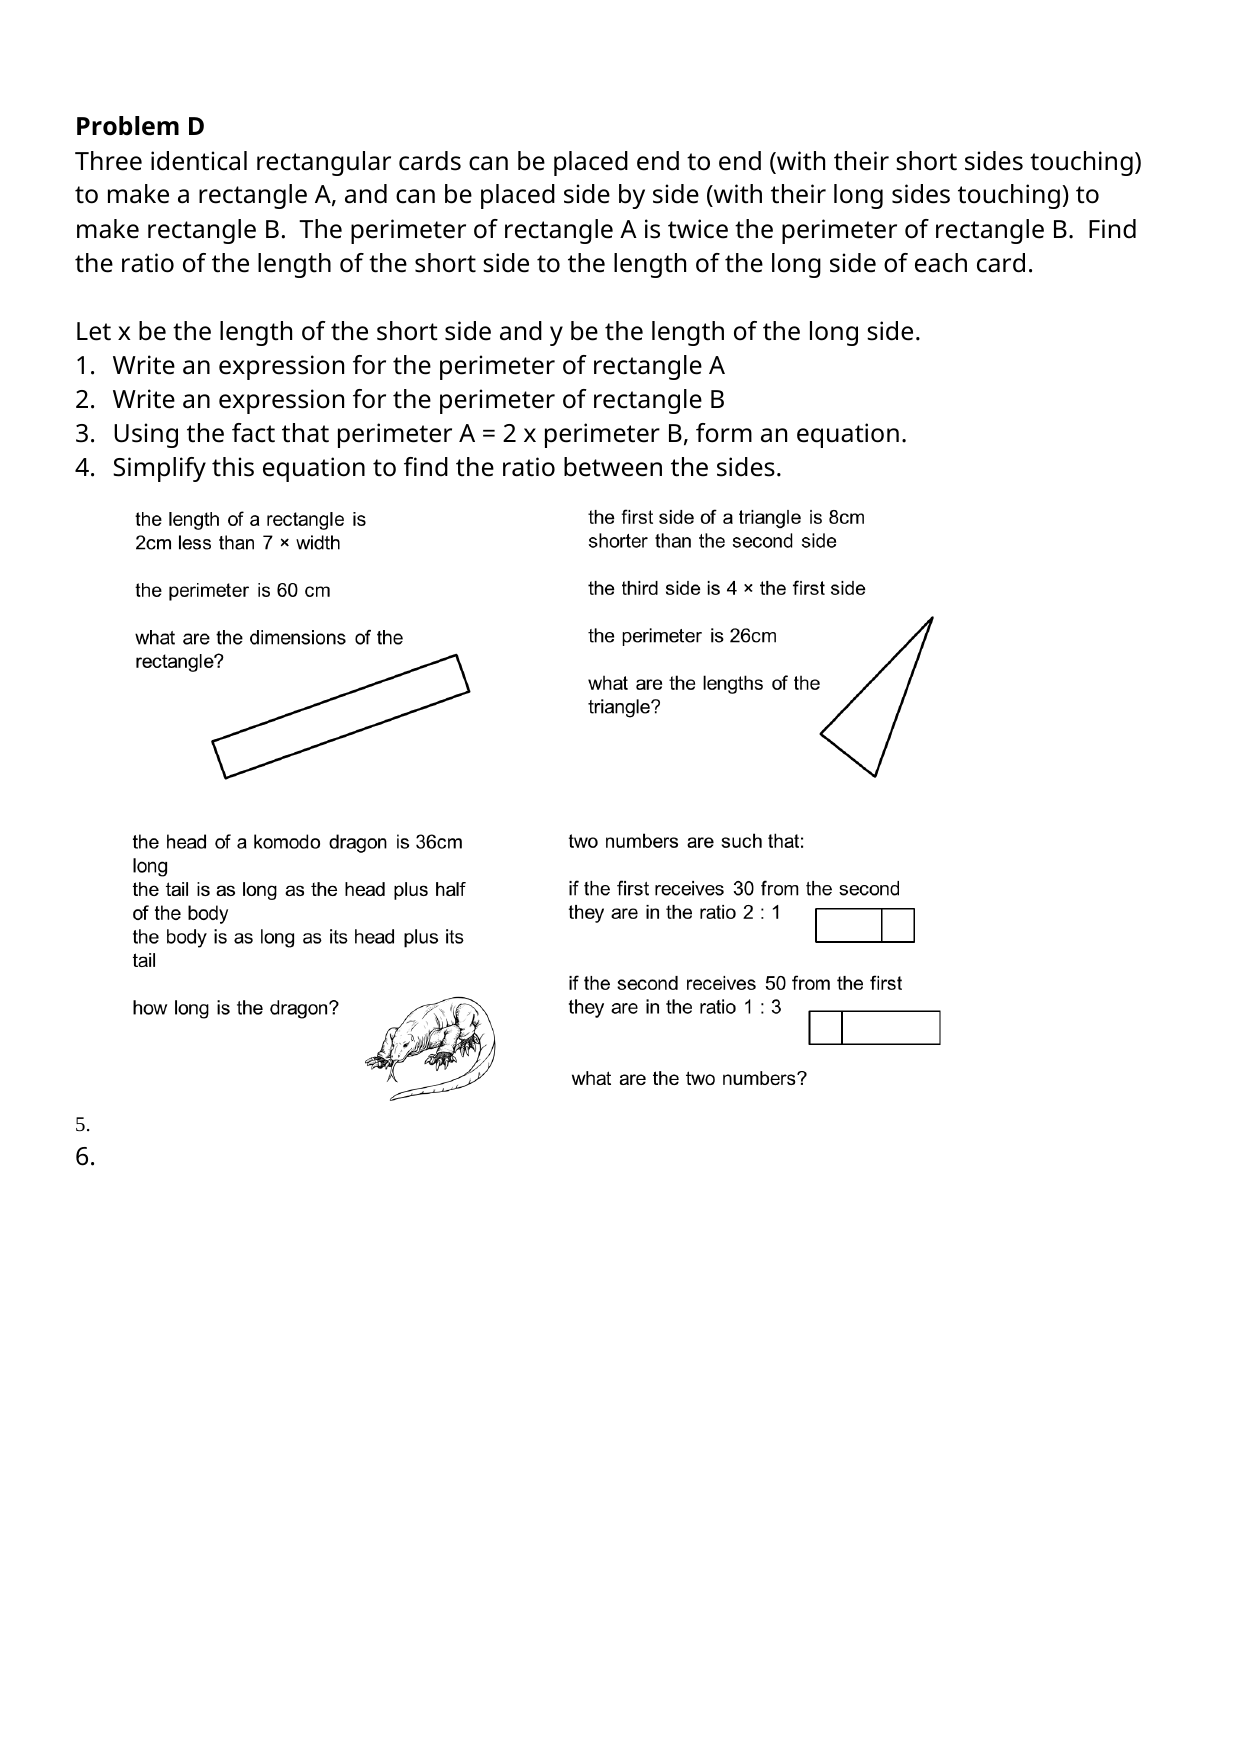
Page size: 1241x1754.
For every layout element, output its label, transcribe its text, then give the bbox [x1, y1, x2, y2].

list Simplify this equation to find the ratio between the sides. [75, 450, 1165, 484]
list Write an expression for the perimeter of rectangle B [75, 382, 1165, 416]
text Problem D [75, 109, 1165, 143]
text Let x be the length of the short side and y be the length of the long side. [75, 313, 1165, 347]
list Using the fact that perimeter A = 2 x perimeter B, form an equation. [75, 416, 1165, 450]
list Write an expression for the perimeter of rectangle A [75, 347, 1165, 382]
picture [112, 483, 977, 1132]
text Three identical rectangular cards can be placed end to end (with their short sides touching) to make a rectangle A, and can be placed side by side (with their long sides touching) to make rectangle B. The perimeter of rectangle A is twice the perimeter of rectangle B. Find the ratio of the length of the short side to the length of the long side of each card. [75, 143, 1165, 279]
